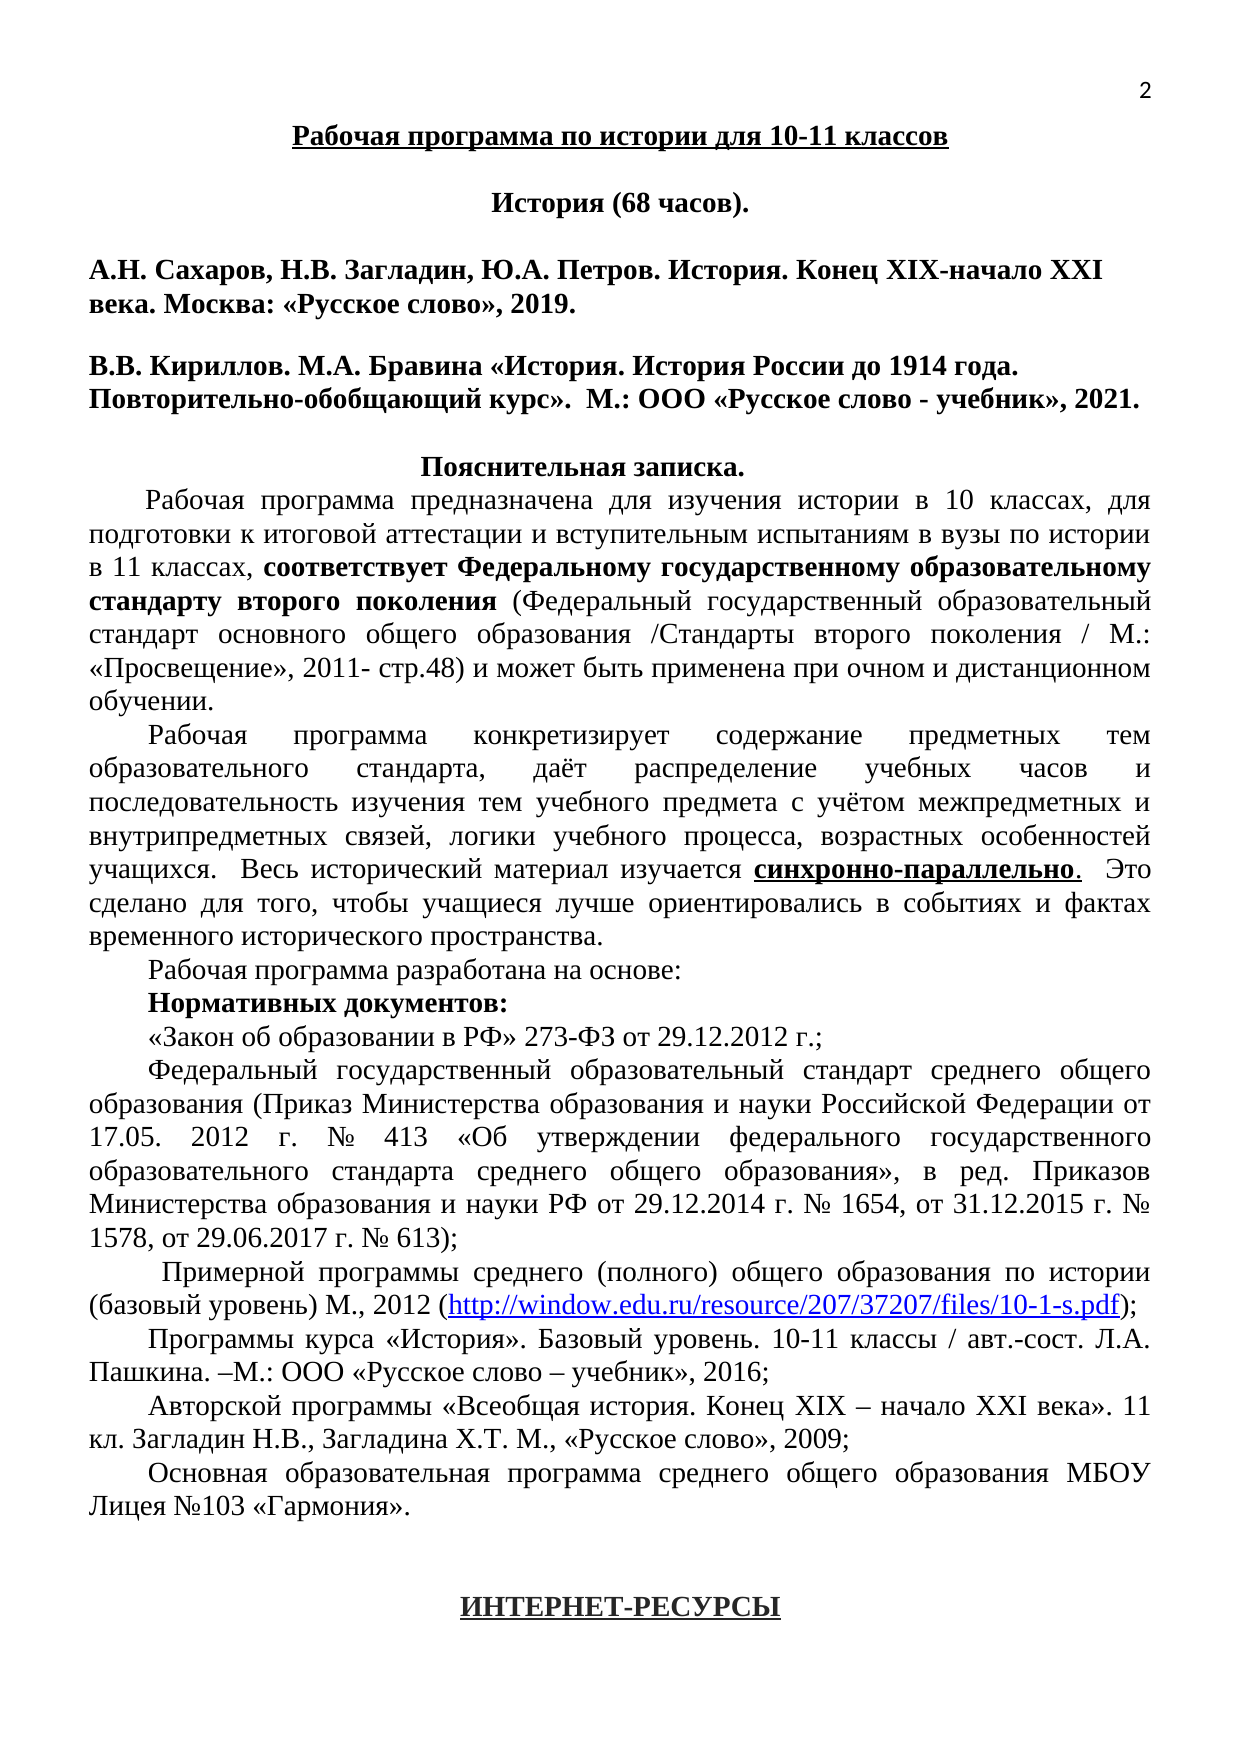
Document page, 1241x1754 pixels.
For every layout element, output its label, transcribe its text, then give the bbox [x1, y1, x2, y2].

text Авторской программы «Всеобщая история. Конец XIX – начало XXI века». 11 кл. Загладин Н.В., Загладина Х.Т. М., «Русское слово», 2009; [89, 1388, 1152, 1455]
text Примерной программы среднего (полного) общего образования по истории (базовый уровень) М., 2012 (http://window.edu.ru/resource/207/37207/files/10-1-s.pdf); [89, 1254, 1152, 1321]
text ИНТЕРНЕТ-РЕСУРСЫ [89, 1589, 1152, 1623]
text «Закон об образовании в РФ» 273-ФЗ от 29.12.2012 г.; [89, 1019, 1152, 1052]
text История (68 часов). [89, 185, 1152, 219]
text А.Н. Сахаров, Н.В. Загладин, Ю.А. Петров. История. Конец XIX-начало XXI века. Москва: «Русское слово», 2019. [89, 252, 1152, 319]
text Пояснительная записка. [14, 449, 1152, 482]
text Основная образовательная программа среднего общего образования МБОУ Лицея №103 «Гармония». [89, 1455, 1152, 1522]
text Федеральный государственный образовательный стандарт среднего общего образования (Приказ Министерства образования и науки Российской Федерации от 17.05. . № 413 «Об утверждении федерального государственного образовательного стандарта среднего общего образования», в ред. Приказов Министерства образования и науки РФ от 29.12.2014 г. № 1654, от 31.12.2015 г. № 1578, от 29.06.2017 г. № 613); [89, 1052, 1152, 1254]
subtitle Рабочая программа по истории для 10-11 классов [89, 118, 1152, 152]
text Рабочая программа разработана на основе: [89, 952, 1152, 985]
text Нормативных документов: [89, 985, 1152, 1019]
text Рабочая программа предназначена для изучения истории в 10 классах, для подготовки к итоговой аттестации и вступительным испытаниям в вузы по истории в 11 классах, соответствует Федеральному государственному образовательному стандарту второго поколения (Федеральный государственный образовательный стандарт основного общего образования /Стандарты второго поколения / М.: «Просвещение», 2011- стр.48) и может быть применена при очном и дистанционном обучении. [89, 482, 1152, 717]
text Рабочая программа конкретизирует содержание предметных тем образовательного стандарта, даёт распределение учебных часов и последовательность изучения тем учебного предмета с учётом межпредметных и внутрипредметных связей, логики учебного процесса, возрастных особенностей учащихся. Весь исторический материал изучается синхронно-параллельно. Это сделано для того, чтобы учащиеся лучше ориентировались в событиях и фактах временного исторического пространства. [89, 717, 1152, 952]
text В.В. Кириллов. М.А. Бравина «История. История России до 1914 года. Повторительно-обобщающий курс». М.: ООО «Русское слово - учебник», 2021. [89, 348, 1152, 415]
text Программы курса «История». Базовый уровень. 10-11 классы / авт.-сост. Л.А. Пашкина. –М.: ООО «Русское слово – учебник», 2016; [89, 1321, 1152, 1388]
